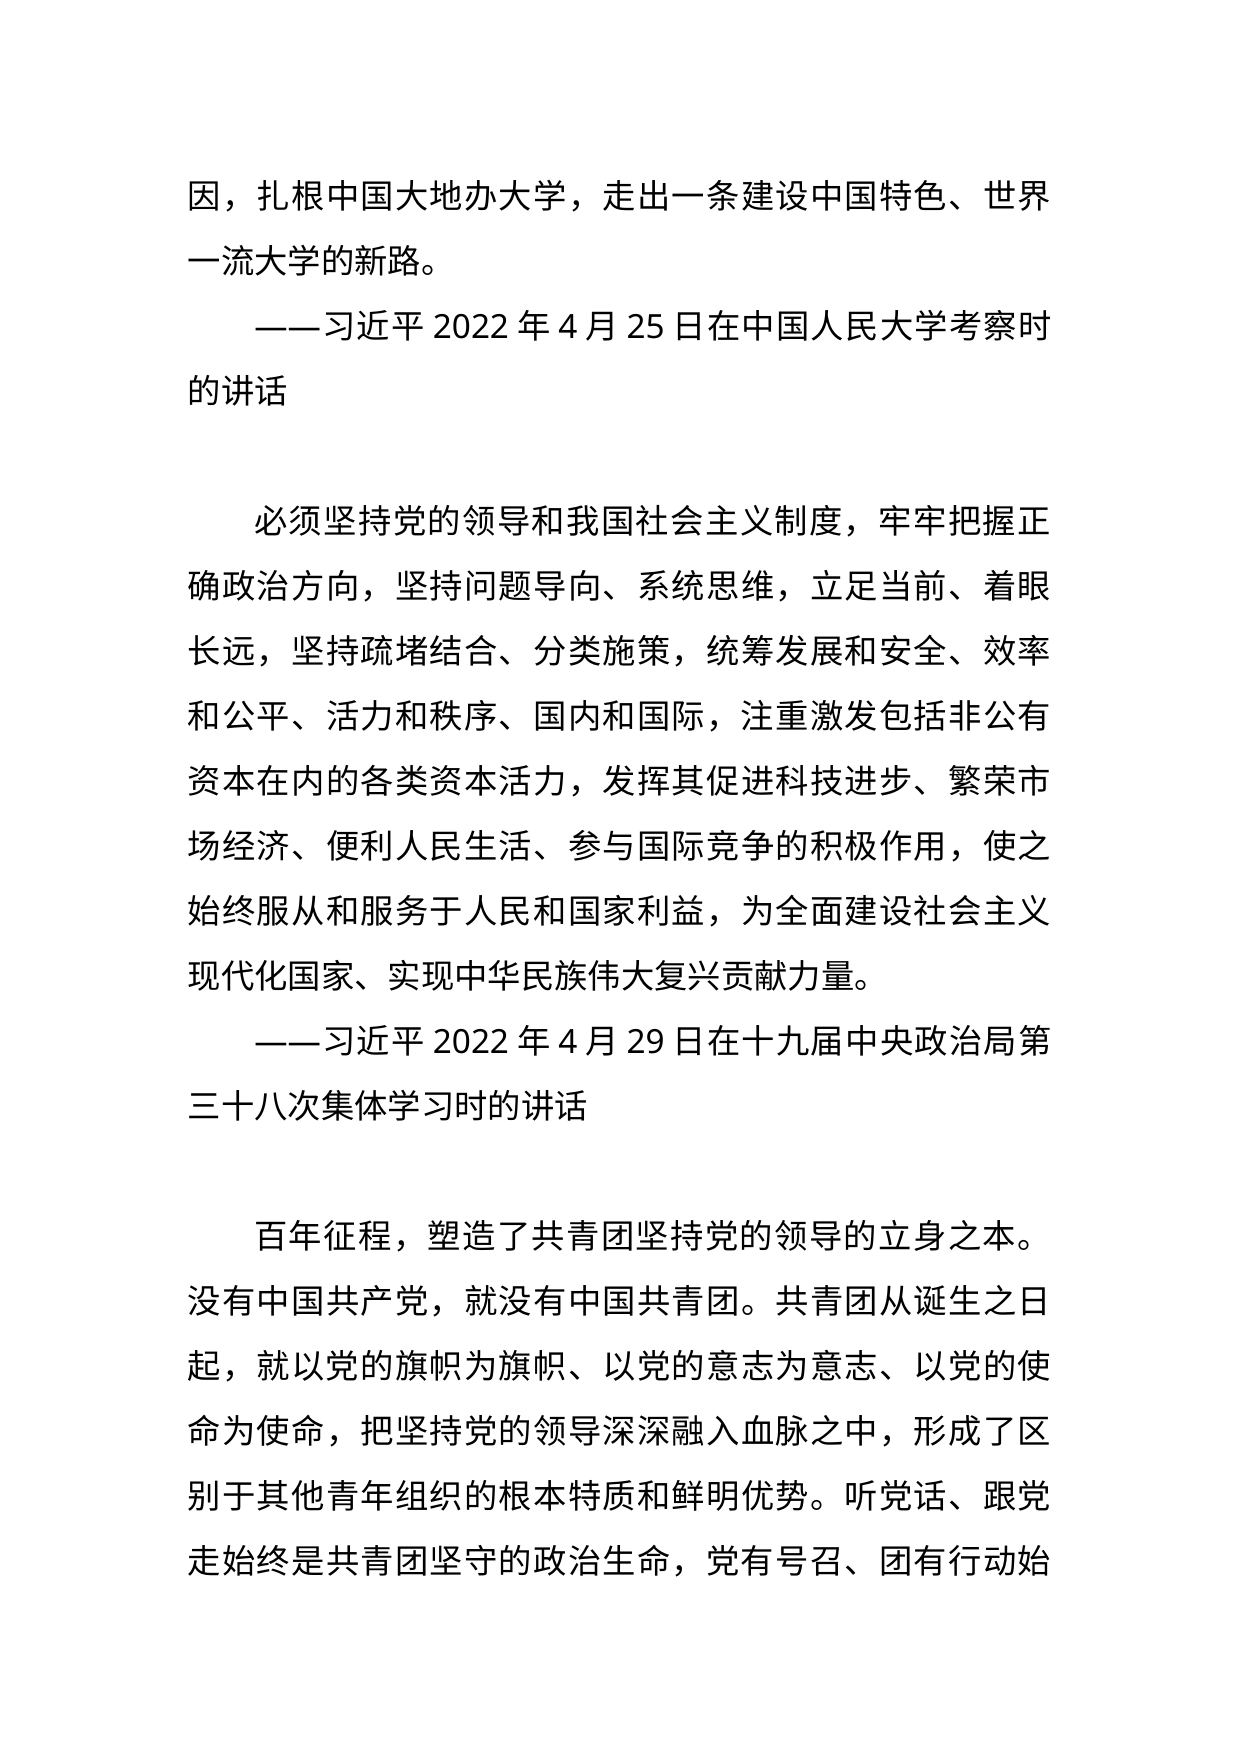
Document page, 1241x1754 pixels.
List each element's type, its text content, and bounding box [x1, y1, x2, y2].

text 必须坚持党的领导和我国社会主义制度，牢牢把握正确政治方向，坚持问题导向、系统思维，立足当前、着眼长远，坚持疏堵结合、分类施策，统筹发展和安全、效率和公平、活力和秩序、国内和国际，注重激发包括非公有资本在内的各类资本活力，发挥其促进科技进步、繁荣市场经济、便利人民生活、参与国际竞争的积极作用，使之始终服从和服务于人民和国家利益，为全面建设社会主义现代化国家、实现中华民族伟大复兴贡献力量。 [187, 487, 1053, 1007]
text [187, 162, 1053, 292]
text ——习近平2022年4月25日在中国人民大学考察时的讲话 [187, 292, 1053, 422]
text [187, 1202, 1053, 1592]
text ——习近平2022年4月29日在十九届中央政治局第三十八次集体学习时的讲话 [187, 1007, 1053, 1137]
